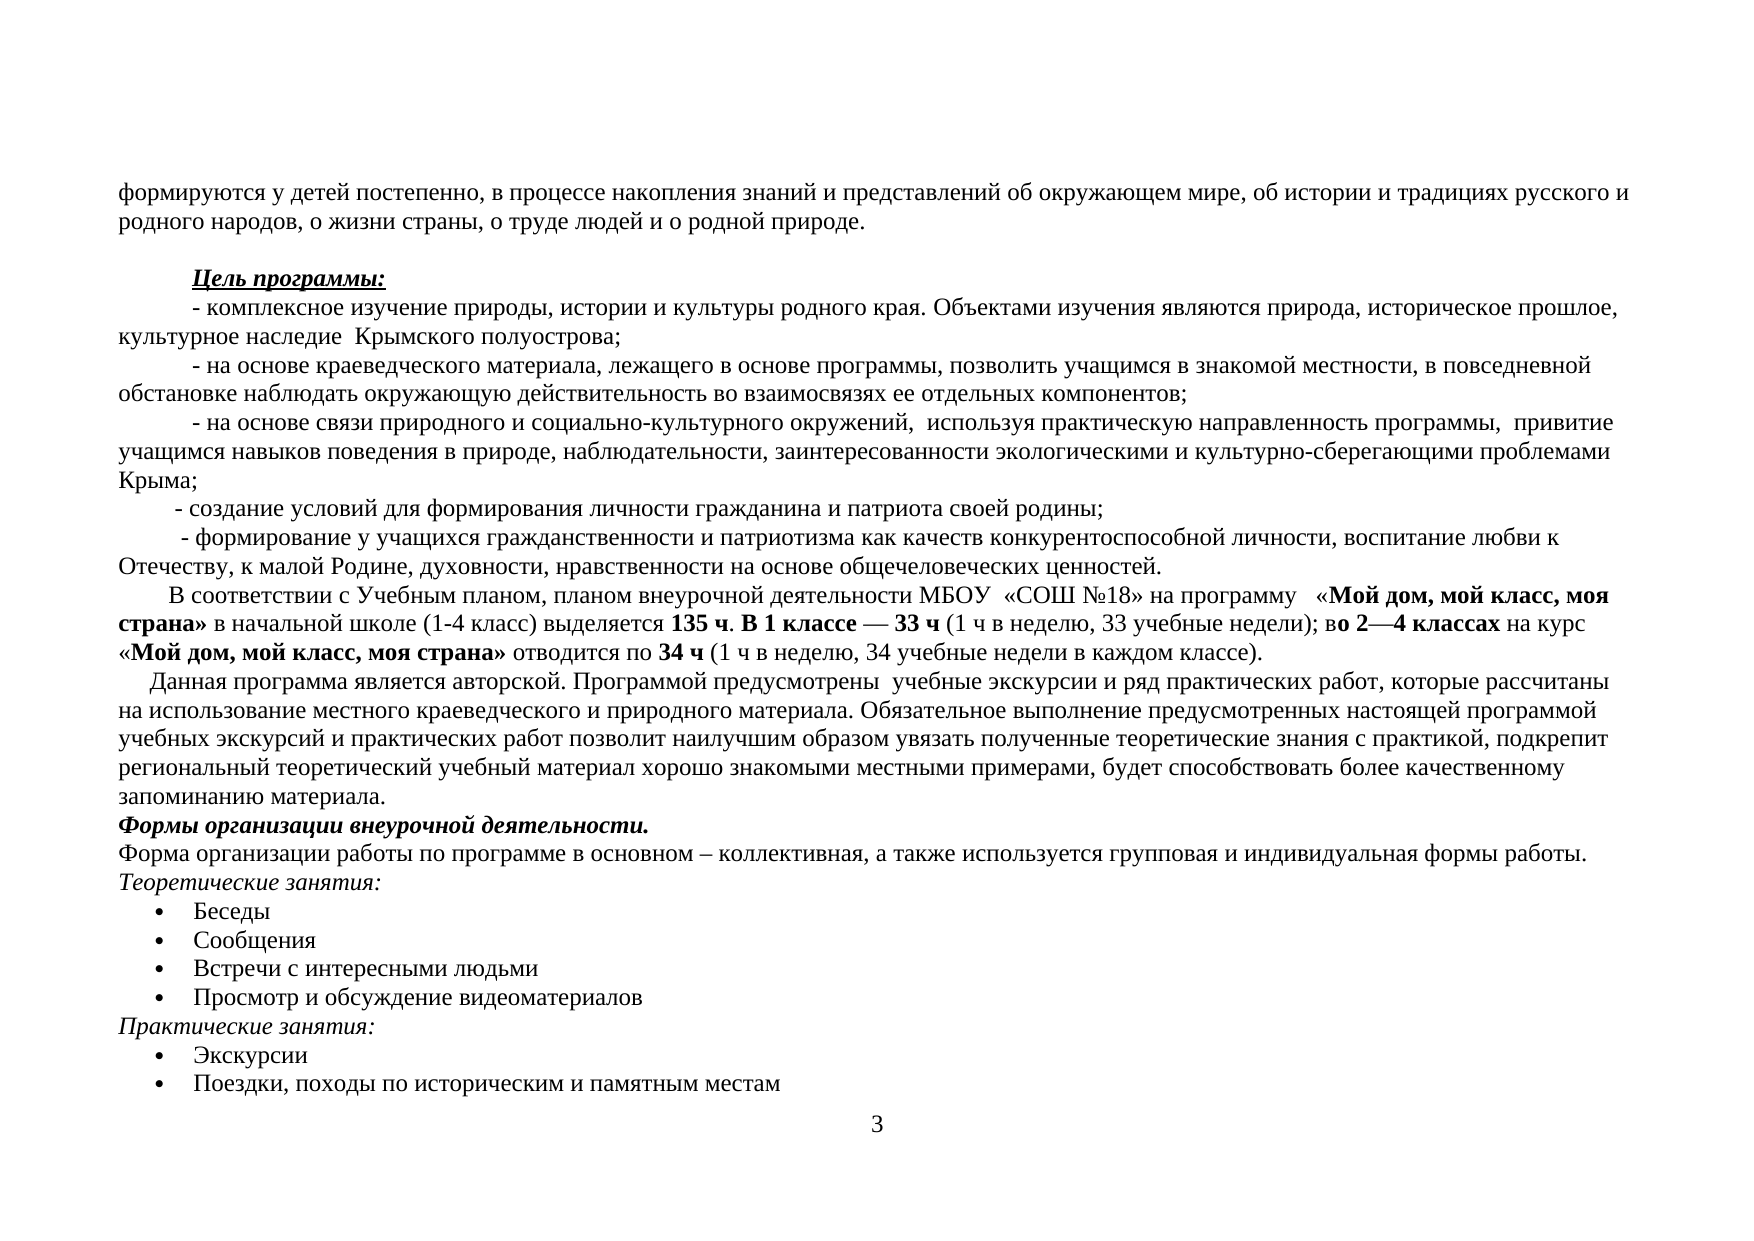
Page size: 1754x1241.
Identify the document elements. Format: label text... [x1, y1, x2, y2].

text - формирование у учащихся гражданственности и патриотизма как качеств конкурентоспособной личности, воспитание любви к Отечеству, к малой Родине, духовности, нравственности на основе общечеловеческих ценностей. [118, 522, 1636, 580]
list Просмотр и обсуждение видеоматериалов [156, 1041, 1636, 1069]
text В соответствии с Учебным планом, планом внеурочной деятельности МБОУ «СОШ №18» на программу «Мой дом, мой класс, моя страна» в начальной школе (1-4 класс) выделяется 135 ч. В 1 классе — 33 ч (1 ч в неделю, 33 учебные недели); во 2—4 классах на курс «Мой дом, мой класс, моя страна» отводится по 34 ч (1 ч в неделю, 34 учебные недели в каждом классе). [118, 580, 1636, 666]
text Практические занятия: [118, 1069, 1636, 1098]
text - комплексное изучение природы, истории и культуры родного края. Объектами изучения являются природа, историческое прошлое, культурное наследие Крымского полуострова; [118, 292, 1636, 350]
text Цель программы: [118, 263, 1636, 292]
text - на основе связи природного и социально-культурного окружений, используя практическую направленность программы, привитие учащимся навыков поведения в природе, наблюдательности, заинтересованности экологическими и культурно-сберегающими проблемами Крыма; [118, 407, 1636, 493]
text Данная программа является авторской. Программой предусмотрены учебные экскурсии и ряд практических работ, которые рассчитаны на использование местного краеведческого и природного материала. Обязательное выполнение предусмотренных настоящей программой учебных экскурсий и практических работ позволит наилучшим образом увязать полученные теоретические знания с практикой, подкрепит региональный теоретический учебный материал хорошо знакомыми местными примерами, будет способствовать более качественному запоминанию материала. [118, 666, 1636, 810]
text Теоретические занятия: [118, 867, 1636, 896]
list Сообщения [156, 925, 1636, 953]
list Беседы [156, 896, 1636, 925]
text - создание условий для формирования личности гражданина и патриота своей родины; [118, 493, 1636, 522]
list Встречи с интересными людьми [156, 983, 1636, 1011]
text Форма организации работы по программе в основном – коллективная, а также используется групповая и индивидуальная формы работы. [118, 838, 1636, 867]
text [118, 177, 1636, 235]
text - на основе краеведческого материала, лежащего в основе программы, позволить учащимся в знакомой местности, в повседневной обстановке наблюдать окружающую действительность во взаимосвязях ее отдельных компонентов; [118, 350, 1636, 407]
text Формы организации внеурочной деятельности. [118, 810, 1636, 838]
